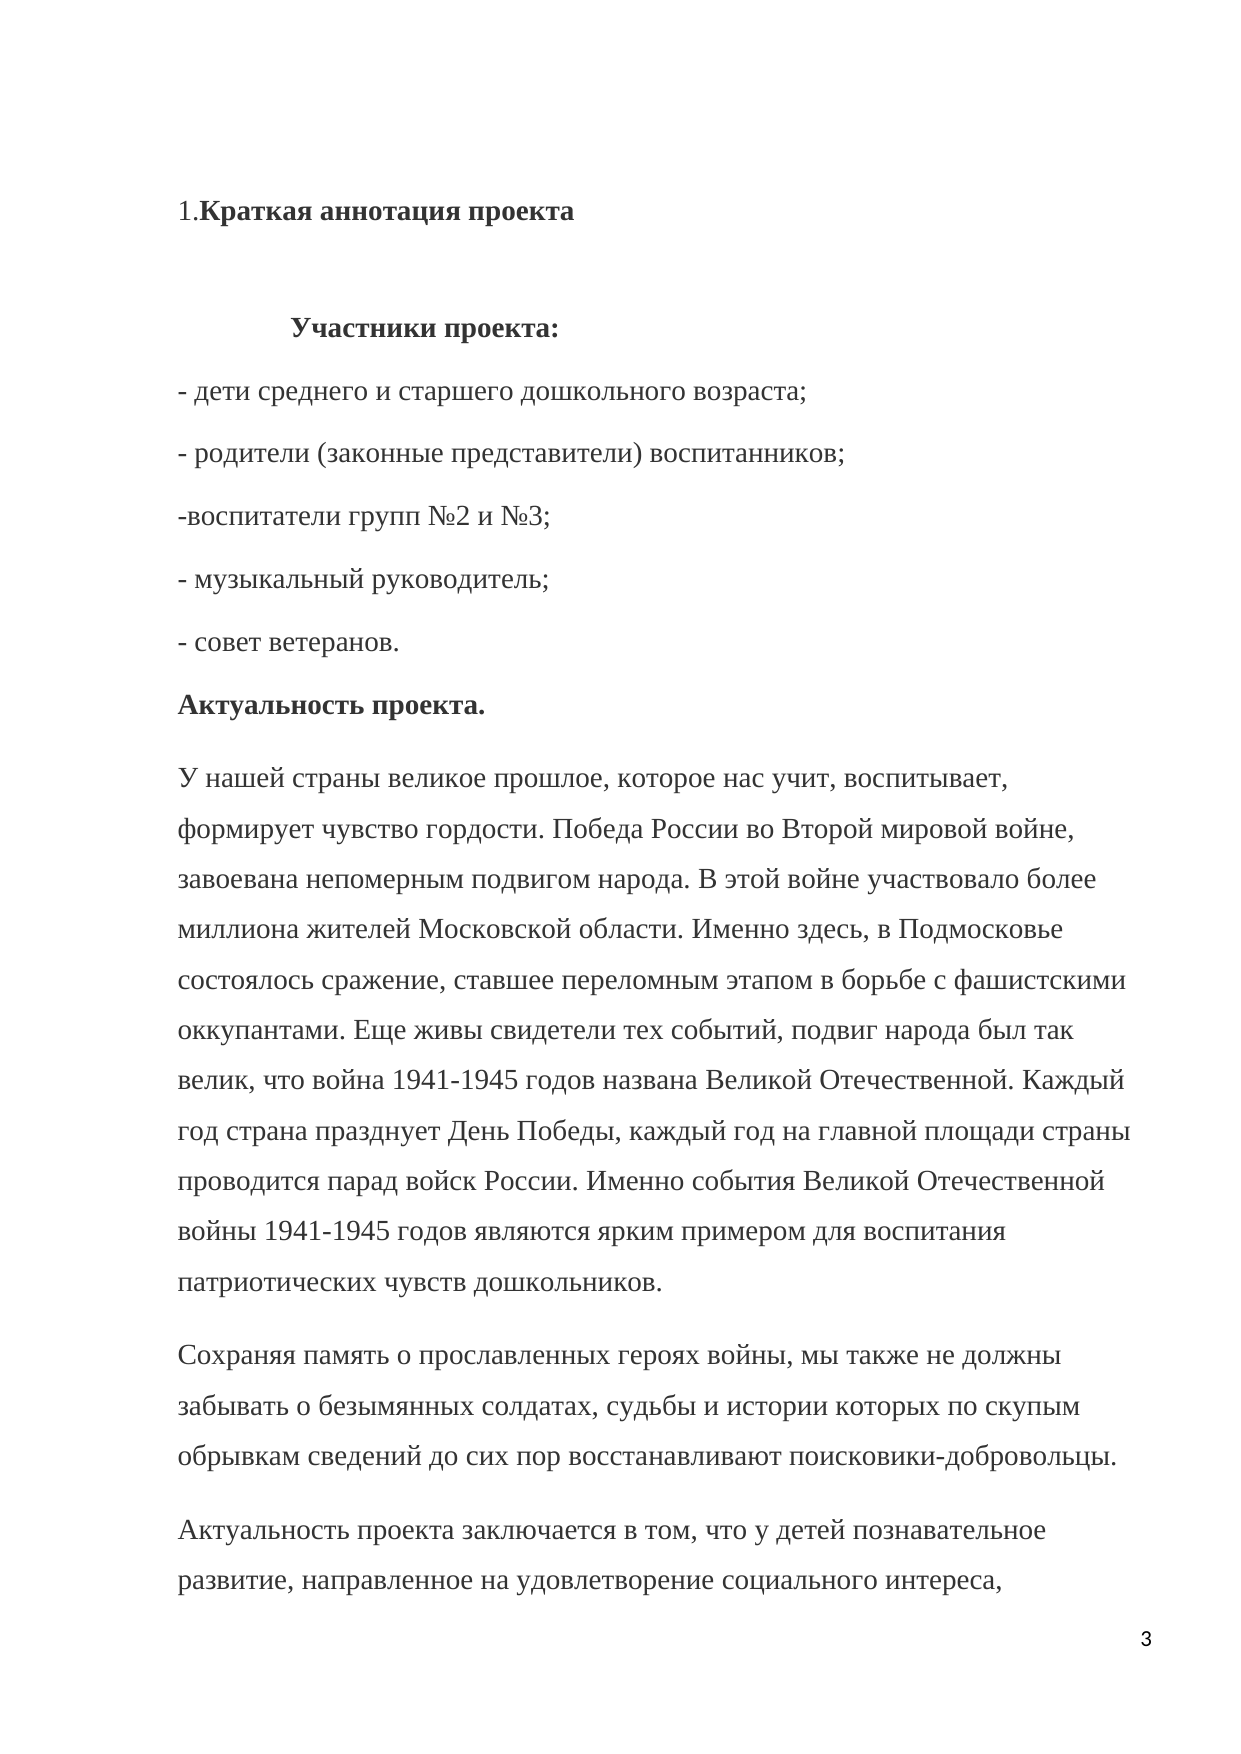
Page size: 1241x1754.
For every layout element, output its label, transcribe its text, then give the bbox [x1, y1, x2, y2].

text - родители (законные представители) воспитанников; [177, 436, 1152, 469]
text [177, 1512, 1152, 1596]
text Сохраняя память о прославленных героях войны, мы также не должны забывать о безымянных солдатах, судьбы и истории которых по скупым обрывкам сведений до сих пор восстанавливают поисковики-добровольцы. [177, 1337, 1152, 1472]
text Участники проекта: [290, 310, 1152, 343]
text 1.Краткая аннотация проекта [177, 193, 1152, 226]
text - дети среднего и старшего дошкольного возраста; [177, 373, 1152, 406]
text - совет ветеранов. [177, 624, 1152, 657]
text У нашей страны великое прошлое, которое нас учит, воспитывает, формирует чувство гордости. Победа России во Второй мировой войне, завоевана непомерным подвигом народа. В этой войне участвовало более миллиона жителей Московской области. Именно здесь, в Подмосковье состоялось сражение, ставшее переломным этапом в борьбе с фашистскими оккупантами. Еще живы свидетели тех событий, подвиг народа был так велик, что война 1941-1945 годов названа Великой Отечественной. Каждый год страна празднует День Победы, каждый год на главной площади страны проводится парад войск России. Именно события Великой Отечественной войны 1941-1945 годов являются ярким примером для воспитания патриотических чувств дошкольников. [177, 761, 1152, 1297]
text - музыкальный руководитель; [177, 561, 1152, 595]
text Актуальность проекта. [177, 687, 1152, 720]
text -воспитатели групп №2 и №3; [177, 498, 1152, 532]
